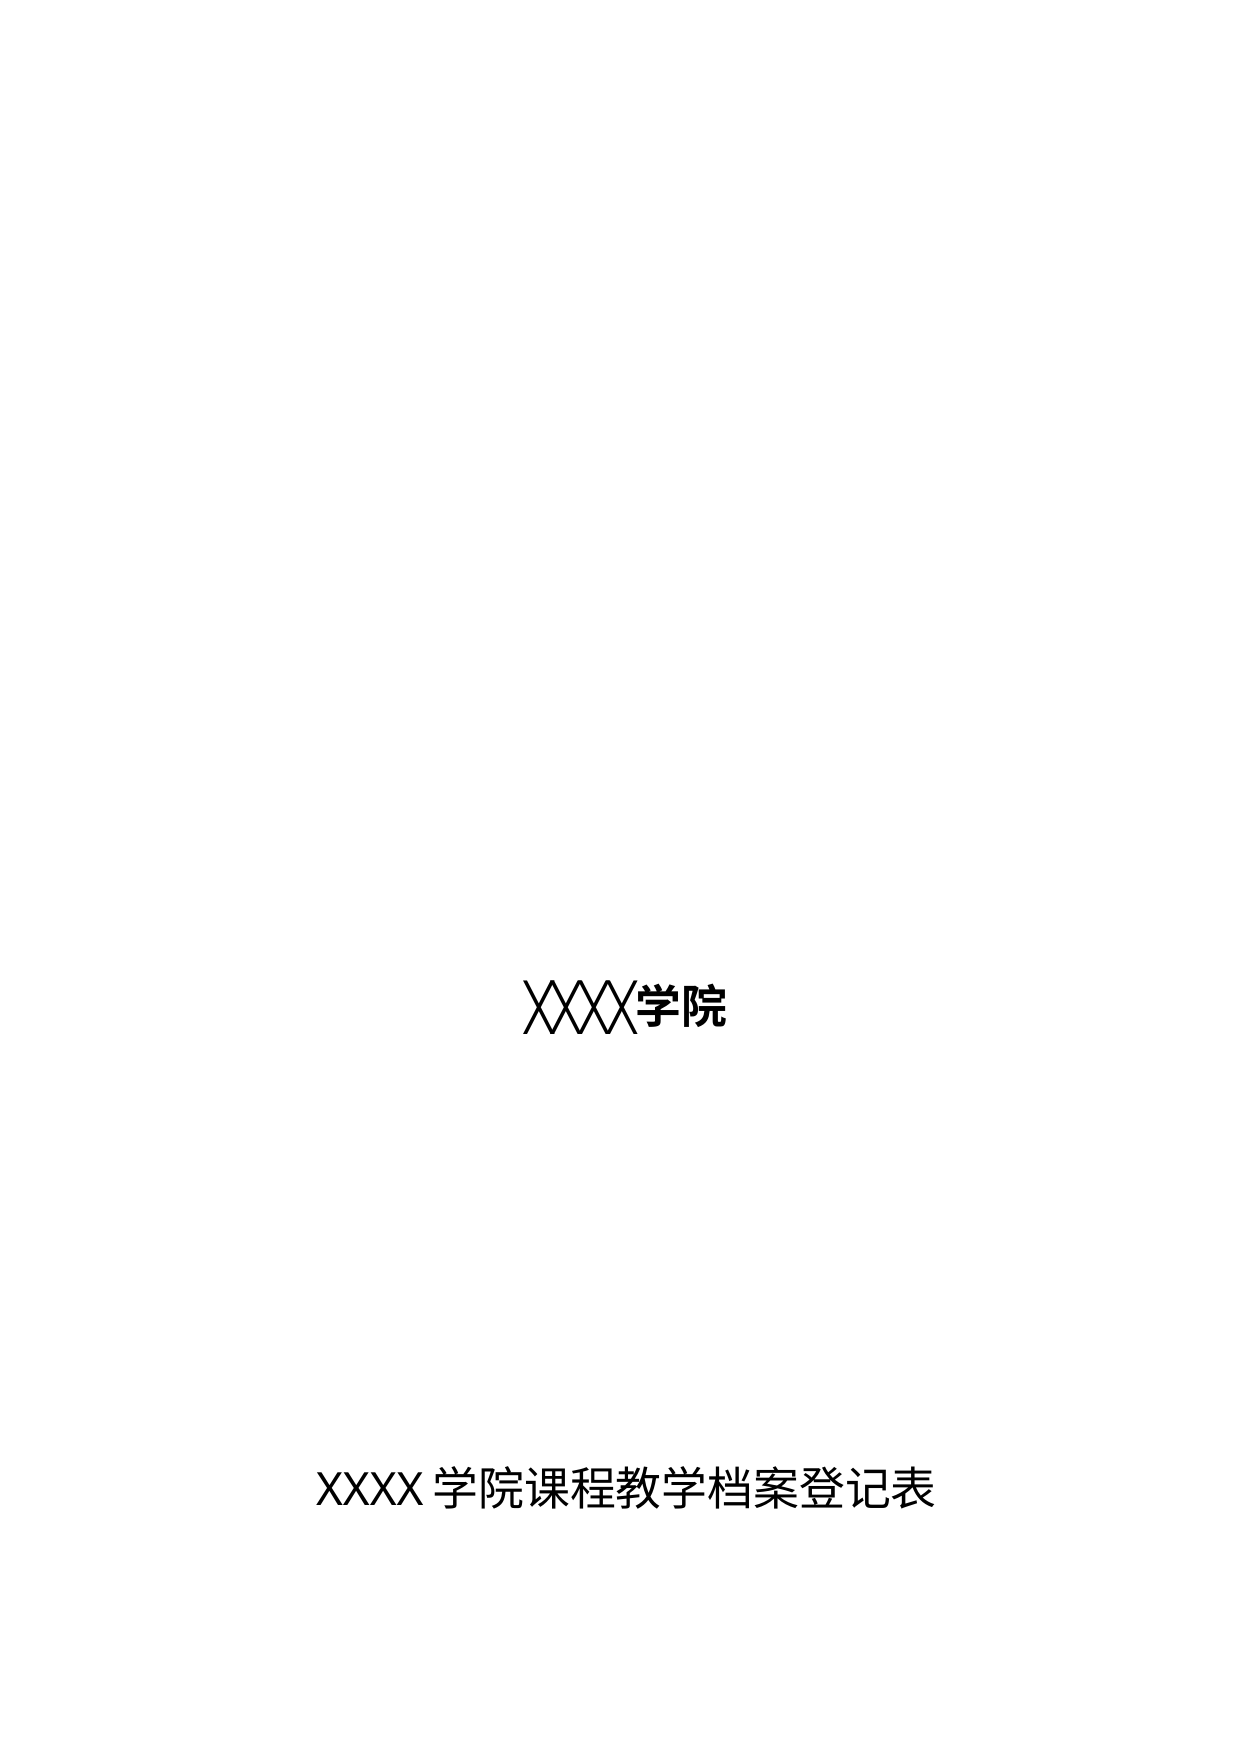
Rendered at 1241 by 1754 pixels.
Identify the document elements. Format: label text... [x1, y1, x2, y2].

text XXXX学院课程教学档案登记表 [165, 1426, 1087, 1546]
text ╳╳╳╳学院 [165, 943, 1087, 1064]
